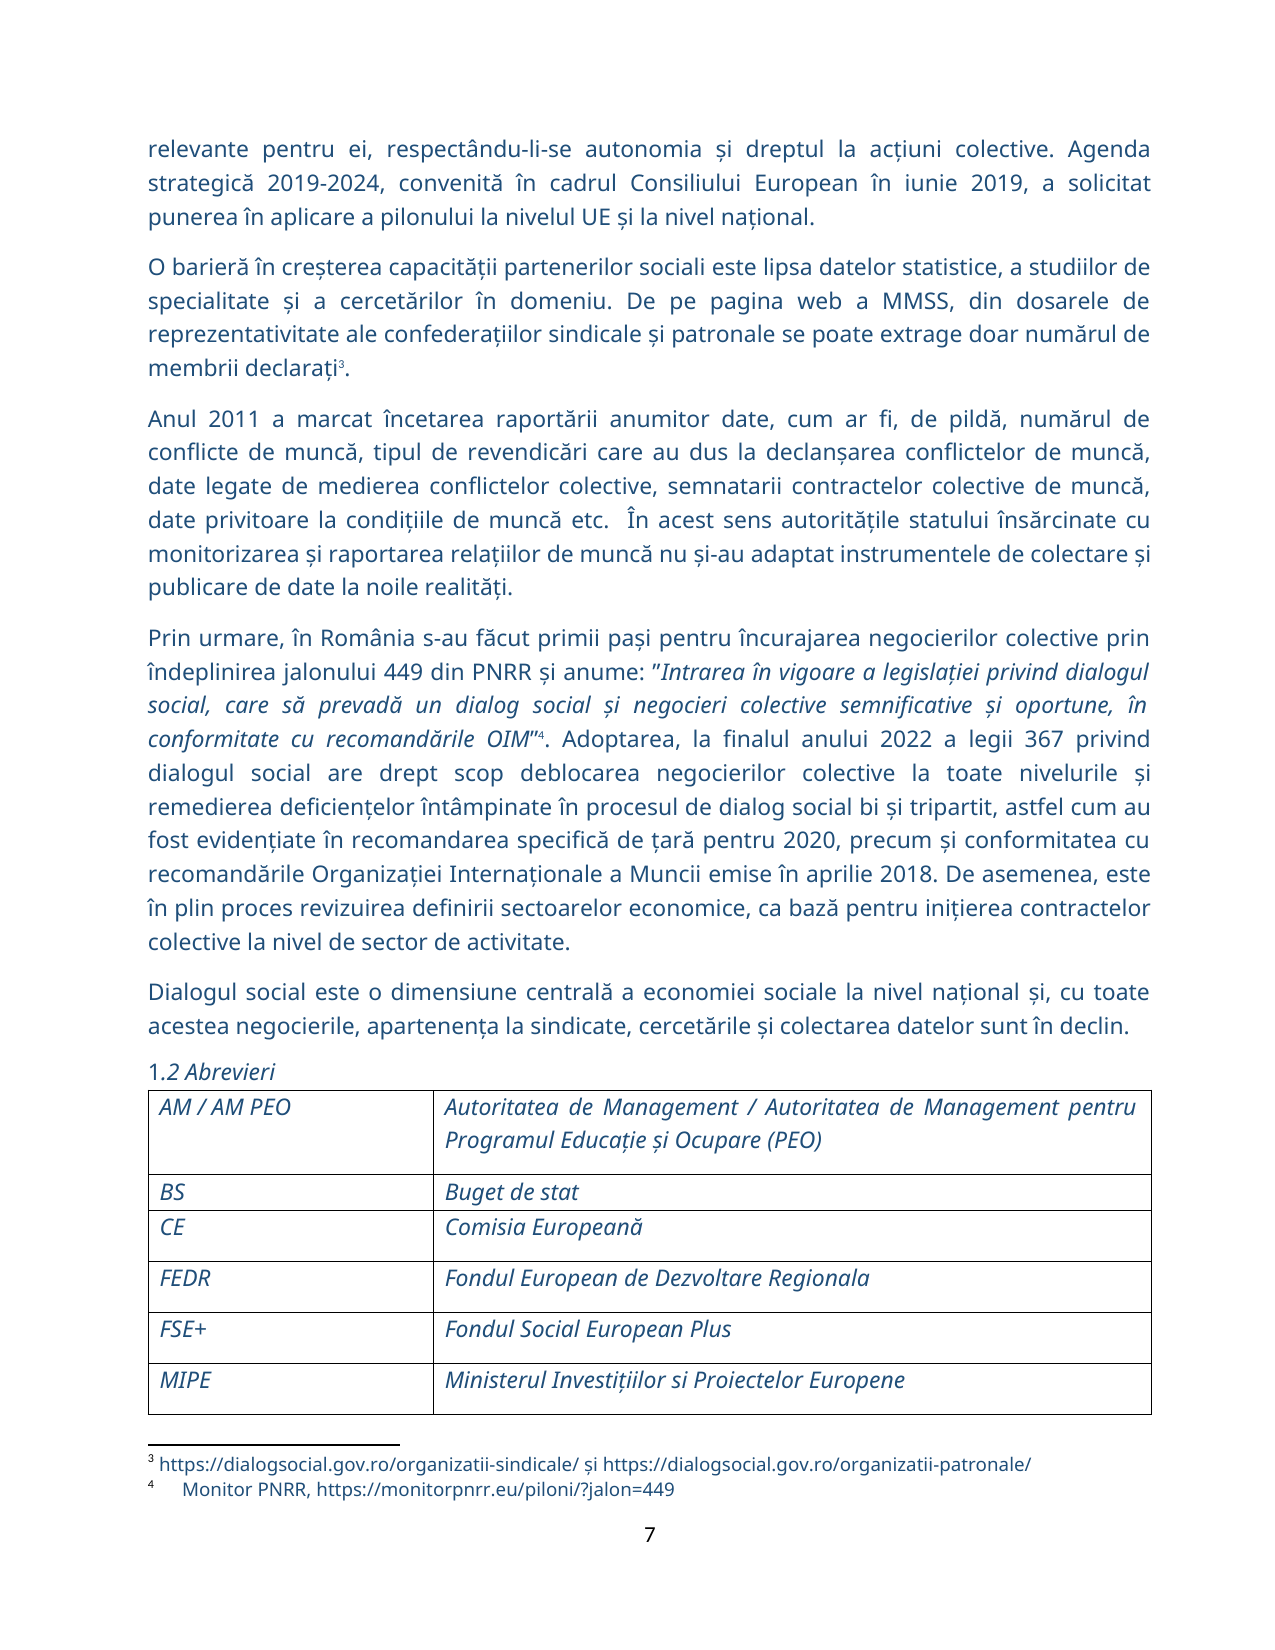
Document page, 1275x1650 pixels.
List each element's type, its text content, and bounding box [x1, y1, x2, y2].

text O barieră în creșterea capacității partenerilor sociali este lipsa datelor statistice, a studiilor de specialitate și a cercetărilor în domeniu. De pe pagina web a MMSS, din dosarele de reprezentativitate ale confederațiilor sindicale și patronale se poate extrage doar numărul de membrii declarați. [148, 251, 1152, 383]
table_cell FEDR [149, 1262, 433, 1312]
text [148, 133, 1152, 232]
table_header AM / AM PEO [149, 1091, 433, 1174]
text Anul 2011 a marcat încetarea raportării anumitor date, cum ar fi, de pildă, numărul de conflicte de muncă, tipul de revendicări care au dus la declanșarea conflictelor de muncă, date legate de medierea conflictelor colective, semnatarii contractelor colective de muncă, date privitoare la condițiile de muncă etc. În acest sens autoritățile statului însărcinate cu monitorizarea și raportarea relațiilor de muncă nu și-au adaptat instrumentele de colectare și publicare de date la noile realități. [148, 402, 1152, 602]
table_cell Fondul European de Dezvoltare Regionala [434, 1262, 1151, 1312]
table_cell Ministerul Investițiilor si Proiectelor Europene [434, 1364, 1151, 1414]
table_cell Fondul Social European Plus [434, 1313, 1151, 1363]
table_cell Comisia Europeană [434, 1211, 1151, 1261]
table_cell CE [149, 1211, 433, 1261]
table_cell Buget de stat [434, 1175, 1151, 1210]
text Dialogul social este o dimensiune centrală a economiei sociale la nivel național și, cu toate acestea negocierile, apartenența la sindicate, cercetările și colectarea datelor sunt în declin. [148, 976, 1152, 1041]
subtitle 1.2 Abrevieri [148, 1056, 1152, 1087]
text Prin urmare, în România s-au făcut primii pași pentru încurajarea negocierilor colective prin îndeplinirea jalonului 449 din PNRR și anume: ”Intrarea în vigoare a legislației privind dialogul social, care să prevadă un dialog social și negocieri colective semnificative și oportune, în conformitate cu recomandările OIM”. Adoptarea, la finalul anului 2022 a legii 367 privind dialogul social are drept scop deblocarea negocierilor colective la toate nivelurile și remedierea deficiențelor întâmpinate în procesul de dialog social bi și tripartit, astfel cum au fost evidențiate în recomandarea specifică de țară pentru 2020, precum și conformitatea cu recomandările Organizației Internaționale a Muncii emise în aprilie 2018. De asemenea, este în plin proces revizuirea definirii sectoarelor economice, ca bază pentru inițierea contractelor colective la nivel de sector de activitate. [148, 622, 1152, 957]
table_cell FSE+ [149, 1313, 433, 1363]
table_header Autoritatea de Management / Autoritatea de Management pentru Programul Educație și Ocupare (PEO) [434, 1091, 1151, 1174]
table_cell BS [149, 1175, 433, 1210]
table_cell MIPE [149, 1364, 433, 1414]
